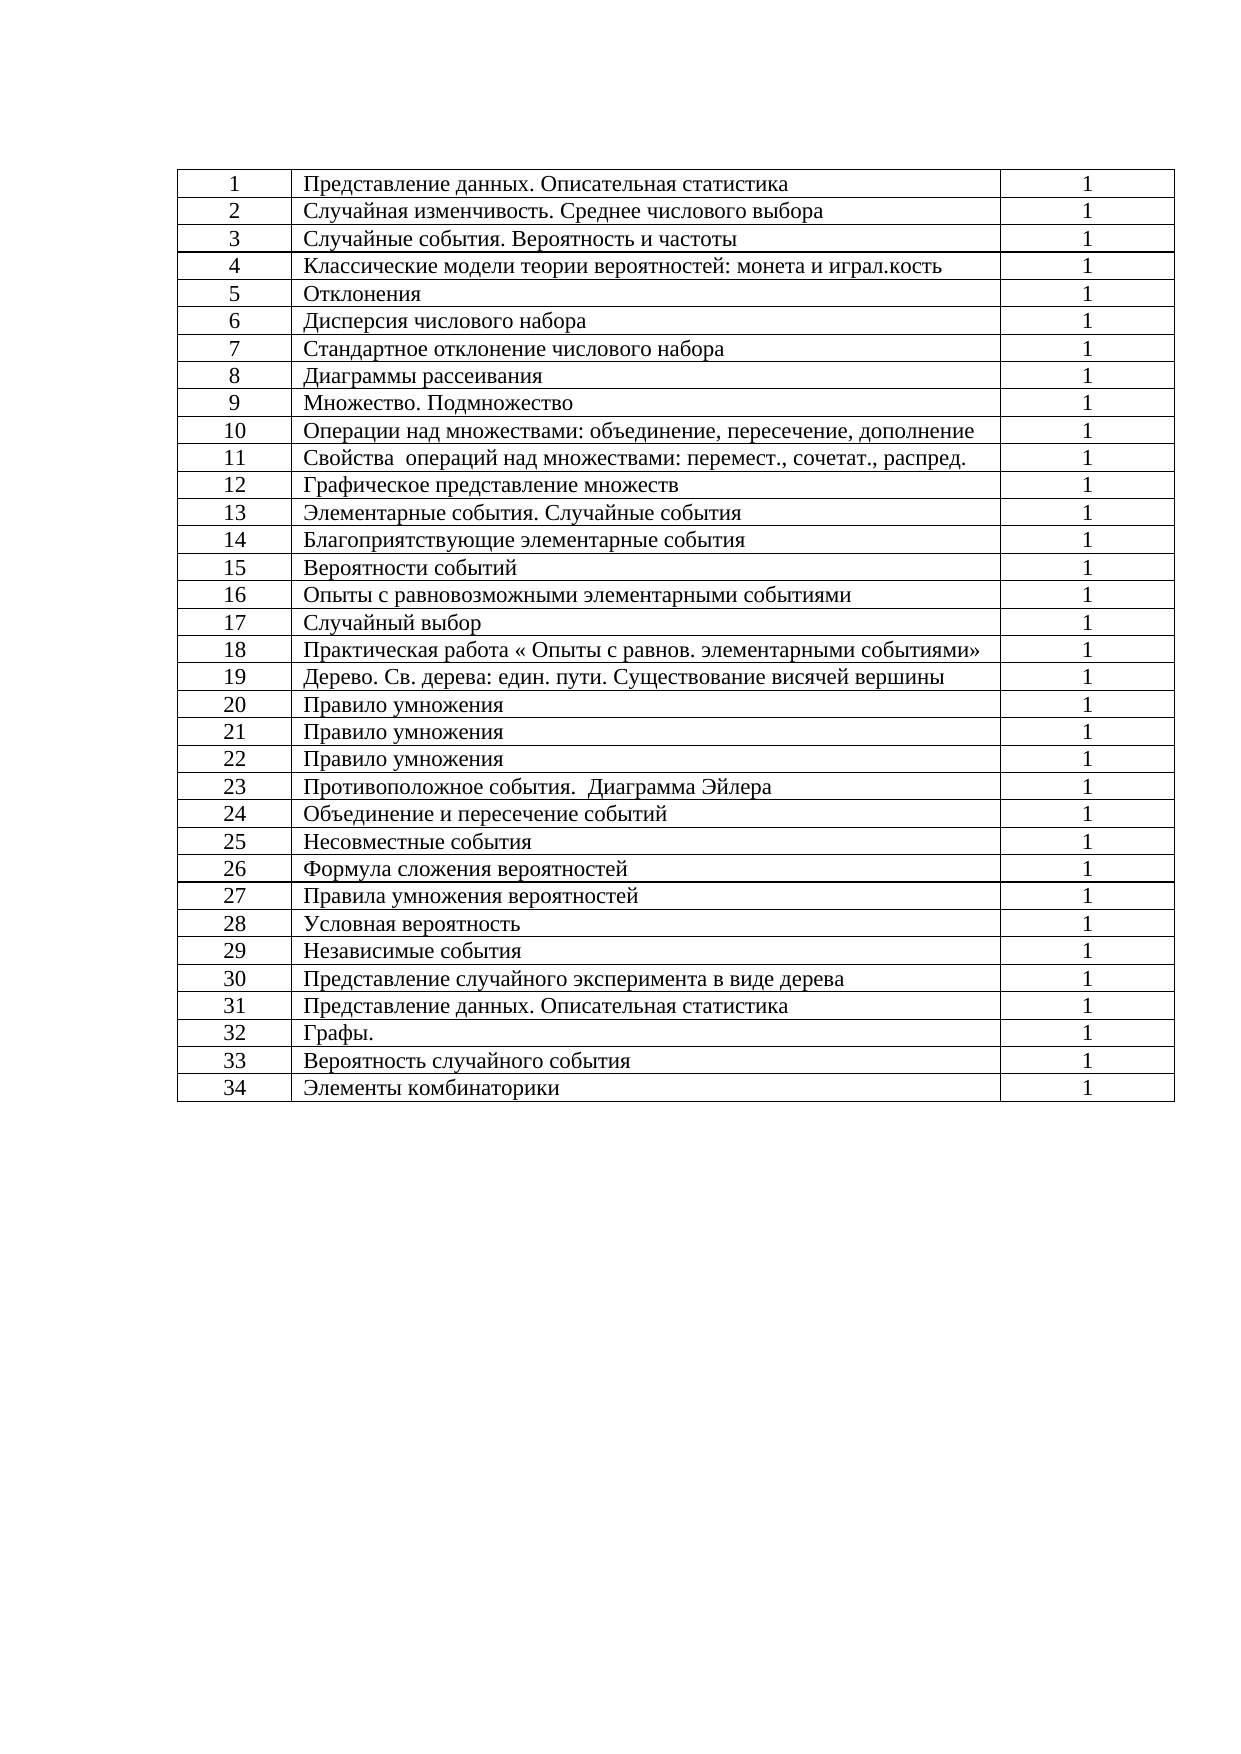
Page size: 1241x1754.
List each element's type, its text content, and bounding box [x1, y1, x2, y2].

table_cell Вероятность случайного события [292, 1047, 1000, 1073]
table_cell Графы. [292, 1020, 1000, 1046]
table_cell Случайная изменчивость. Среднее числового выбора [292, 198, 1000, 224]
table_cell 32 [178, 1020, 291, 1046]
table_cell 5 [178, 280, 291, 306]
table_cell 1 [1001, 526, 1174, 553]
table_cell 15 [178, 554, 291, 580]
table_cell Правило умножения [292, 746, 1000, 772]
table_cell 1 [1001, 718, 1174, 744]
table_cell Практическая работа « Опыты с равнов. элементарными событиями» [292, 636, 1000, 662]
table_cell Несовместные события [292, 828, 1000, 854]
table_cell 1 [1001, 691, 1174, 717]
table_cell 4 [178, 253, 291, 279]
table_cell 1 [1001, 554, 1174, 580]
table_cell 26 [178, 855, 291, 881]
table_cell 16 [178, 581, 291, 607]
table_cell 23 [178, 773, 291, 799]
table_header 1 [1001, 170, 1174, 197]
table_cell 3 [178, 225, 291, 251]
table_cell 1 [1001, 828, 1174, 854]
table_cell 1 [1001, 1074, 1174, 1101]
table_cell Операции над множествами: объединение, пересечение, дополнение [292, 417, 1000, 443]
table_cell 1 [1001, 855, 1174, 881]
table_cell 1 [1001, 581, 1174, 607]
table_cell Противоположное события. Диаграмма Эйлера [292, 773, 1000, 799]
table_cell 18 [178, 636, 291, 662]
table_cell 8 [178, 362, 291, 388]
table_cell 20 [178, 691, 291, 717]
table_cell Благоприятствующие элементарные события [292, 526, 1000, 553]
table_cell Элементарные события. Случайные события [292, 499, 1000, 525]
table_cell 2 [178, 198, 291, 224]
table_cell 31 [178, 992, 291, 1018]
table_cell Правило умножения [292, 691, 1000, 717]
table_cell 14 [178, 526, 291, 553]
table_cell 28 [178, 910, 291, 936]
table_cell Диаграммы рассеивания [292, 362, 1000, 388]
table_cell 6 [178, 307, 291, 333]
table_cell 33 [178, 1047, 291, 1073]
table_cell 17 [178, 609, 291, 635]
table_cell Правила умножения вероятностей [292, 883, 1000, 909]
table_cell 1 [1001, 472, 1174, 498]
table_cell 1 [1001, 910, 1174, 936]
table_cell 1 [1001, 362, 1174, 388]
table_cell 1 [1001, 198, 1174, 224]
table_cell Опыты с равновозможными элементарными событиями [292, 581, 1000, 607]
table_cell Представление случайного эксперимента в виде дерева [292, 965, 1000, 991]
table_cell 1 [1001, 883, 1174, 909]
table_cell Стандартное отклонение числового набора [292, 335, 1000, 361]
table_cell Классические модели теории вероятностей: монета и играл.кость [292, 253, 1000, 279]
table_cell 1 [1001, 307, 1174, 333]
table_cell 9 [178, 389, 291, 416]
table_cell 1 [1001, 389, 1174, 416]
table_cell 27 [178, 883, 291, 909]
table_cell 1 [1001, 636, 1174, 662]
table_cell Условная вероятность [292, 910, 1000, 936]
table_cell 1 [1001, 225, 1174, 251]
table_cell 1 [1001, 417, 1174, 443]
table_cell 1 [1001, 335, 1174, 361]
table_cell 22 [178, 746, 291, 772]
table_cell 1 [1001, 253, 1174, 279]
table_cell 21 [178, 718, 291, 744]
table_cell Графическое представление множеств [292, 472, 1000, 498]
table_cell 13 [178, 499, 291, 525]
table_cell 7 [178, 335, 291, 361]
table_cell 1 [1001, 280, 1174, 306]
table_cell Формула сложения вероятностей [292, 855, 1000, 881]
table_cell 10 [178, 417, 291, 443]
table_cell 1 [1001, 444, 1174, 471]
table_cell 1 [1001, 1020, 1174, 1046]
table_cell 1 [1001, 965, 1174, 991]
table_cell 1 [1001, 1047, 1174, 1073]
table_cell Случайный выбор [292, 609, 1000, 635]
table_cell 12 [178, 472, 291, 498]
table_cell Правило умножения [292, 718, 1000, 744]
table_cell Свойства операций над множествами: перемест., сочетат., распред. [292, 444, 1000, 471]
table_cell 30 [178, 965, 291, 991]
table_cell Объединение и пересечение событий [292, 800, 1000, 827]
table_cell 1 [1001, 800, 1174, 827]
table_cell Элементы комбинаторики [292, 1074, 1000, 1101]
table_cell 19 [178, 663, 291, 690]
table_cell Вероятности событий [292, 554, 1000, 580]
table_cell 1 [1001, 746, 1174, 772]
table_cell Представление данных. Описательная статистика [292, 992, 1000, 1018]
table_cell Множество. Подмножество [292, 389, 1000, 416]
table_cell Дерево. Св. дерева: един. пути. Существование висячей вершины [292, 663, 1000, 690]
table_cell 24 [178, 800, 291, 827]
table_cell 1 [1001, 499, 1174, 525]
table_cell 29 [178, 937, 291, 964]
table_cell Независимые события [292, 937, 1000, 964]
table_cell 1 [1001, 773, 1174, 799]
table_cell 11 [178, 444, 291, 471]
table_cell 1 [1001, 663, 1174, 690]
table_cell 25 [178, 828, 291, 854]
table_cell 1 [1001, 937, 1174, 964]
table_cell Дисперсия числового набора [292, 307, 1000, 333]
table_header 1 [178, 170, 291, 197]
table_header Представление данных. Описательная статистика [292, 170, 1000, 197]
table_cell 1 [1001, 992, 1174, 1018]
table_cell 1 [1001, 609, 1174, 635]
table_cell 34 [178, 1074, 291, 1101]
table_cell Отклонения [292, 280, 1000, 306]
table_cell Случайные события. Вероятность и частоты [292, 225, 1000, 251]
